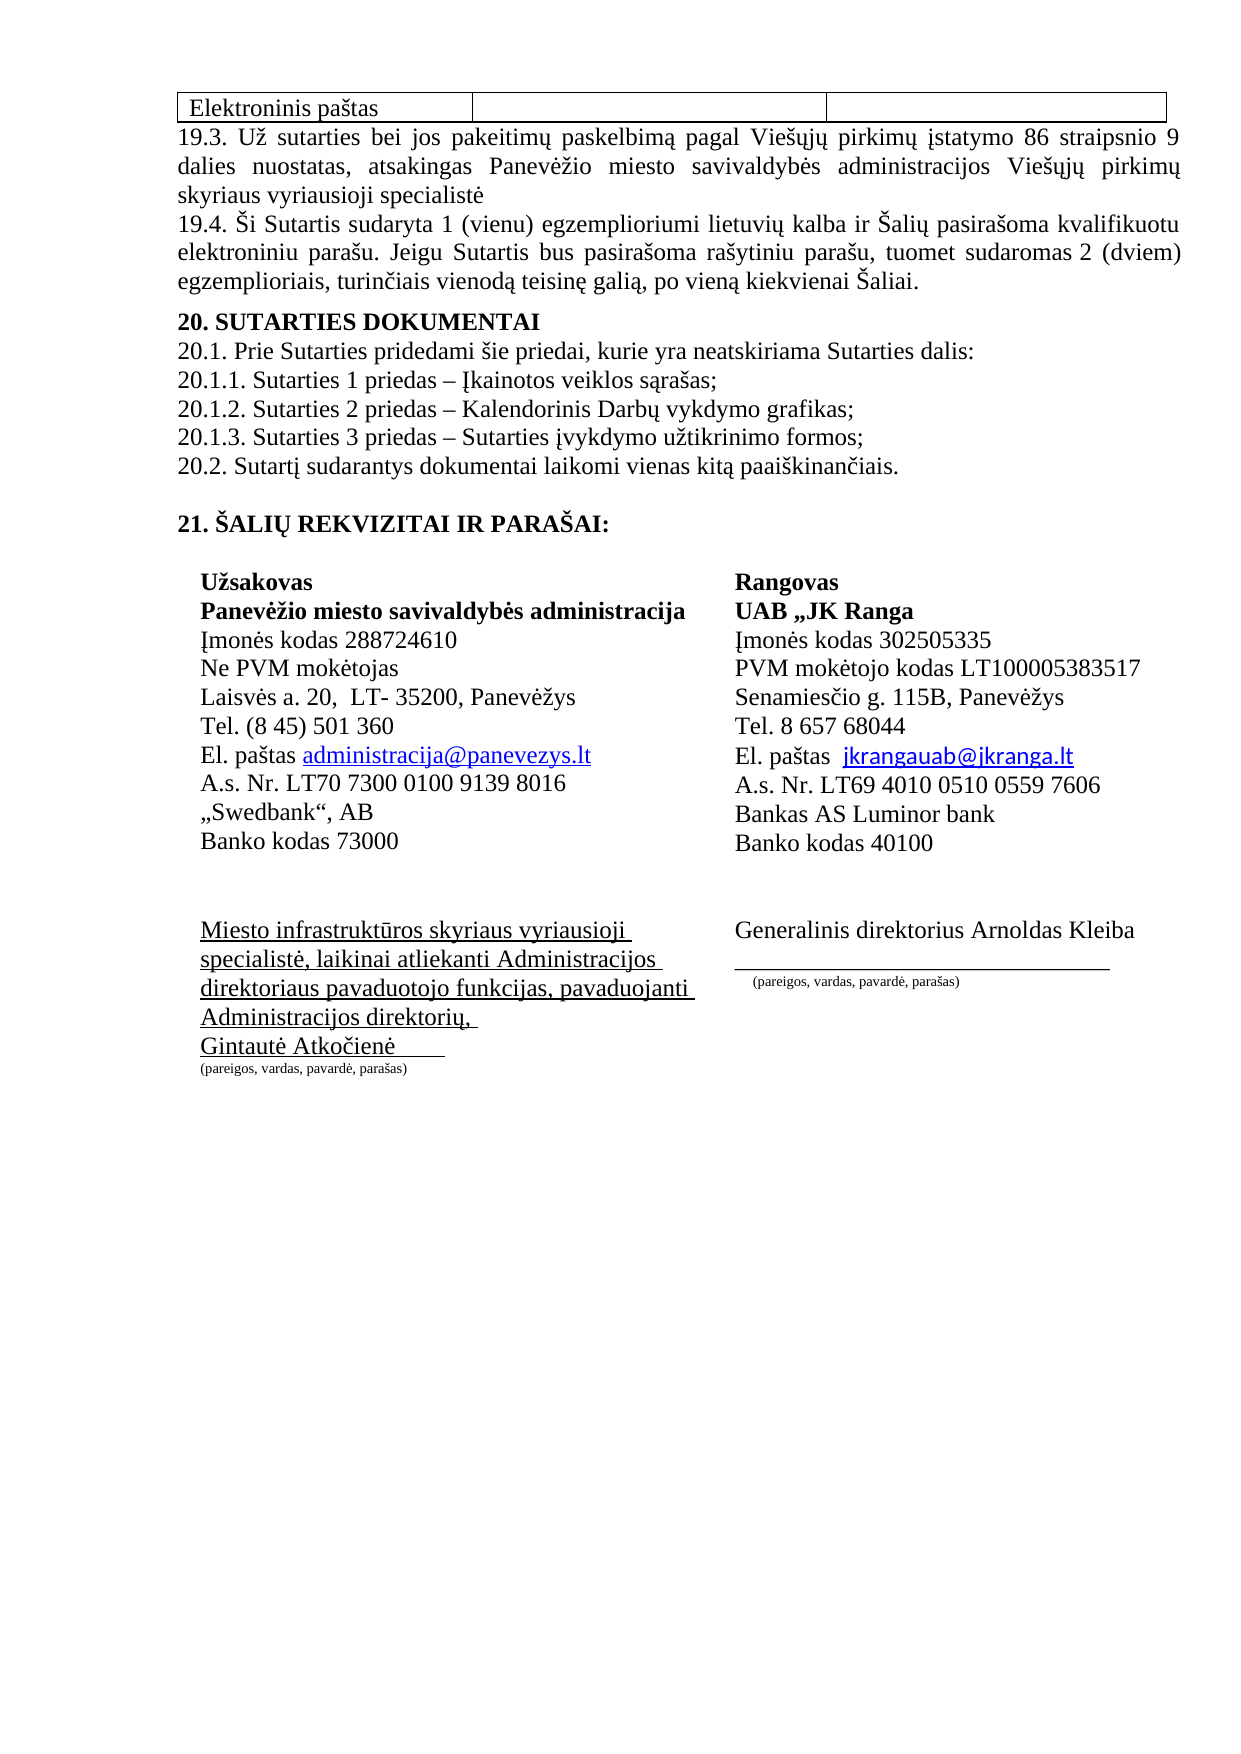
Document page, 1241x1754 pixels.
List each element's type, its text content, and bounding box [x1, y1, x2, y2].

text 19.4. Ši Sutartis sudaryta 1 (vienu) egzemplioriumi lietuvių kalba ir Šalių pasirašoma kvalifikuotu elektroniniu parašu. Jeigu Sutartis bus pasirašoma rašytiniu parašu, tuomet sudaromas 2 (dviem) egzemplioriais, turinčiais vienodą teisinę galią, po vieną kiekvienai Šaliai. [177, 209, 1181, 295]
table_cell Elektroninis paštas [178, 93, 472, 121]
table_header Rangovas UAB „JK Ranga Įmonės kodas 302505335 PVM mokėtojo kodas LT100005383517 Senamiesčio g. 115B, Panevėžys Tel. 8 657 68044 El. paštas jkrangauab@jkranga.lt A.s. Nr. LT69 4010 0510 0559 7606 Bankas AS Luminor bank Banko kodas 40100 [724, 567, 1240, 914]
text 20.2. Sutartį sudarantys dokumentai laikomi vienas kitą paaiškinančiais. [177, 451, 1181, 480]
table_cell Generalinis direktorius Arnoldas Kleiba ______________________________ (pareigos, vardas, pavardė, parašas) [724, 915, 1240, 1088]
text 20.1.3. Sutarties 3 priedas – Sutarties įvykdymo užtikrinimo formos; [177, 422, 1181, 451]
text 20.1. Prie Sutarties pridedami šie priedai, kurie yra neatskiriama Sutarties dalis: [177, 336, 1181, 365]
text 21. Šalių rekvizitai ir parašai: [177, 509, 1181, 537]
text 20.1.1. Sutarties 1 priedas – Įkainotos veiklos sąrašas; [177, 365, 1181, 394]
table_cell Miesto infrastruktūros skyriaus vyriausioji specialistė, laikinai atliekanti Administracijos direktoriaus pavaduotojo funkcijas, pavaduojanti Administracijos direktorių, Gintautė Atkočienė (pareigos, vardas, pavardė, parašas) [189, 915, 723, 1088]
table_header Užsakovas Panevėžio miesto savivaldybės administracija Įmonės kodas 288724610 Ne PVM mokėtojas Laisvės a. 20, LT- 35200, Panevėžys Tel. (8 45) 501 360 El. paštas administracija@panevezys.lt A.s. Nr. LT70 7300 0100 9139 8016 „Swedbank“, AB Banko kodas 73000 [189, 567, 723, 914]
table_cell [473, 93, 826, 121]
table_cell [827, 93, 1166, 121]
text 19.3. Už sutarties bei jos pakeitimų paskelbimą pagal Viešųjų pirkimų įstatymo 86 straipsnio 9 dalies nuostatas, atsakingas Panevėžio miesto savivaldybės administracijos Viešųjų pirkimų skyriaus vyriausioji specialistė [177, 122, 1181, 209]
text 20.1.2. Sutarties 2 priedas – Kalendorinis Darbų vykdymo grafikas; [177, 394, 1181, 422]
text 20. SUTARTIES dokumentai [177, 307, 1181, 336]
